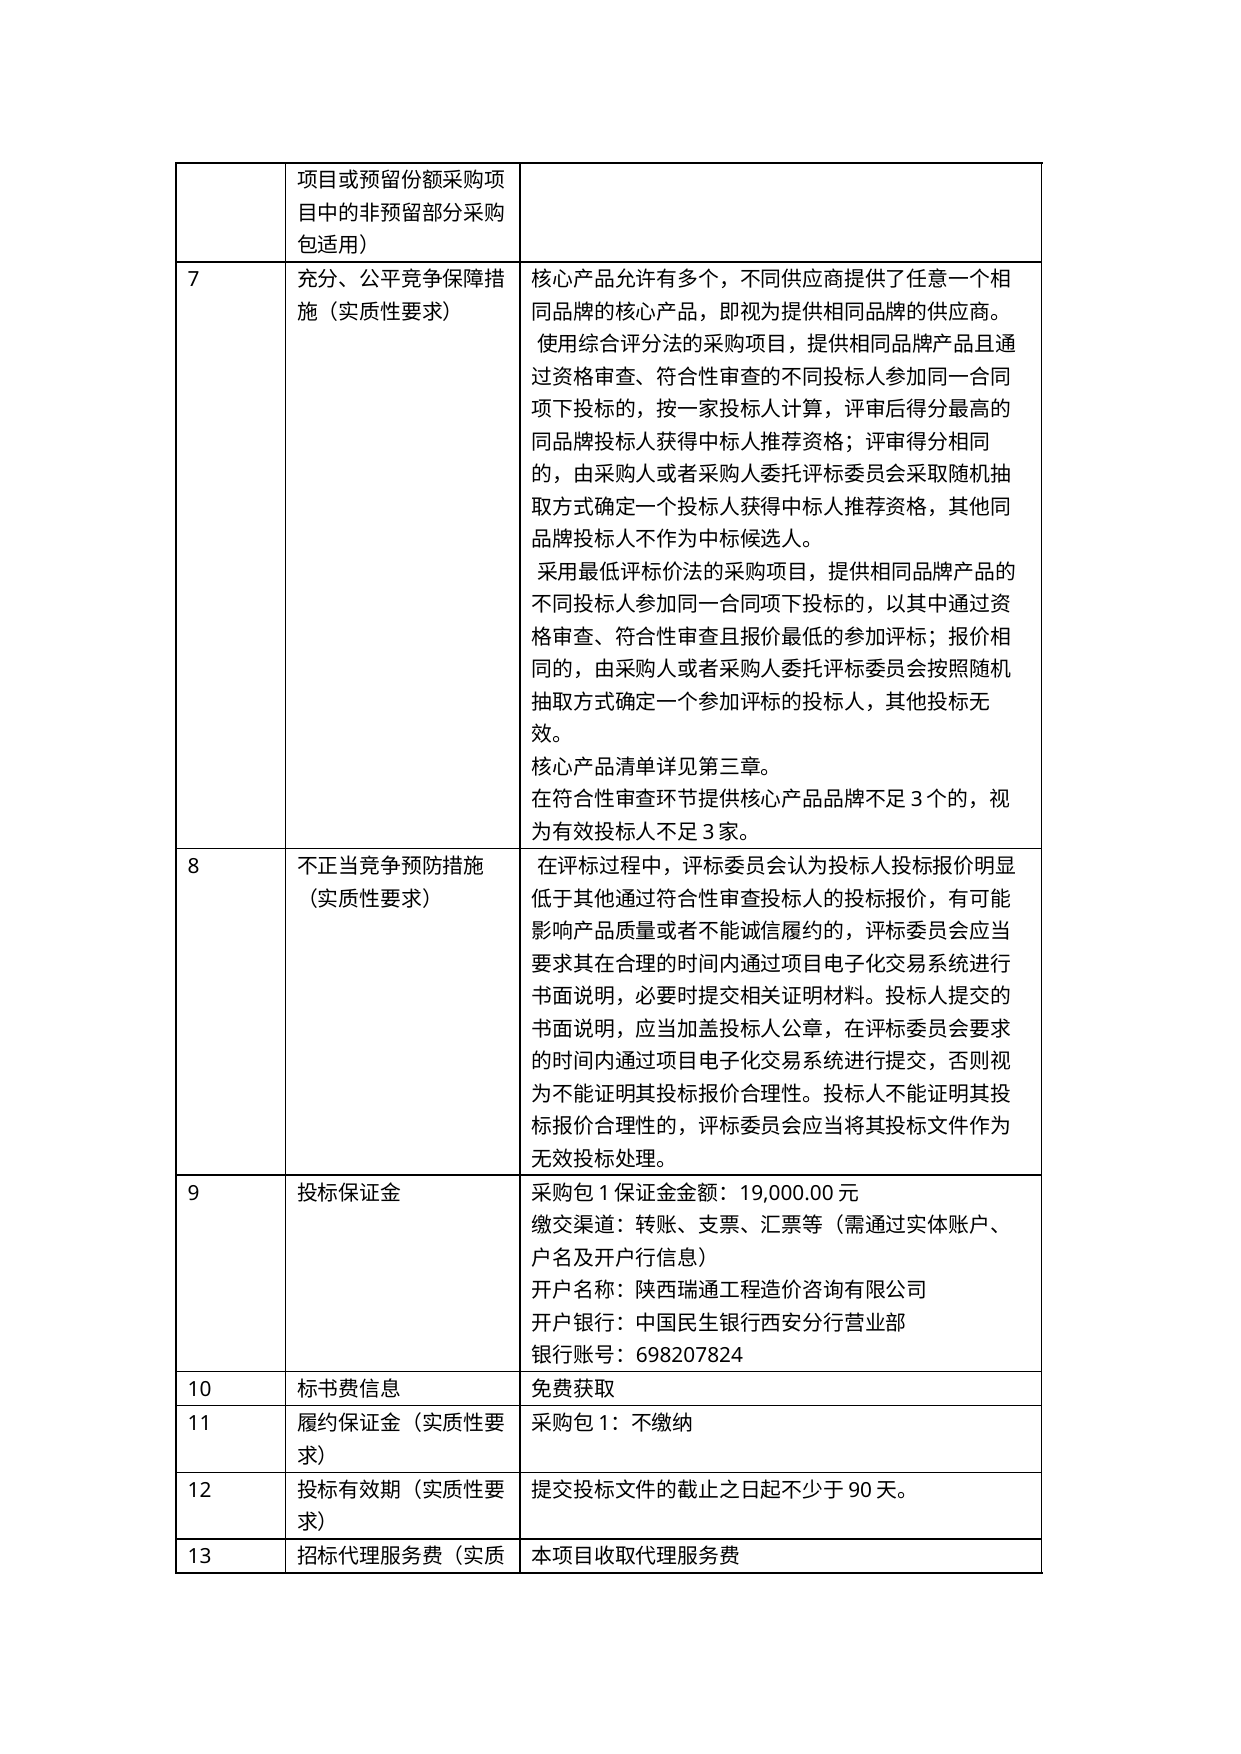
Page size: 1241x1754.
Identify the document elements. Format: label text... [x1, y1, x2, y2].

table_cell 9 [177, 1176, 285, 1371]
table_cell 核心产品允许有多个，不同供应商提供了任意一个相同品牌的核心产品，即视为提供相同品牌的供应商。 使用综合评分法的采购项目，提供相同品牌产品且通过资格审查、符合性审查的不同投标人参加同一合同项下投标的，按一家投标人计算，评审后得分最高的同品牌投标人获得中标人推荐资格；评审得分相同的，由采购人或者采购人委托评标委员会采取随机抽取方式确定一个投标人获得中标人推荐资格，其他同品牌投标人不作为中标候选人。 采用最低评标价法的采购项目，提供相同品牌产品的不同投标人参加同一合同项下投标的，以其中通过资格审查、符合性审查且报价最低的参加评标；报价相同的，由采购人或者采购人委托评标委员会按照随机抽取方式确定一个参加评标的投标人，其他投标无效。 核心产品清单详见第三章。 在符合性审查环节提供核心产品品牌不足3个的，视为有效投标人不足3家。 [521, 263, 1041, 848]
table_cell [521, 1540, 1041, 1572]
table_cell 充分、公平竞争保障措施（实质性要求） [286, 263, 519, 848]
table_cell 不正当竞争预防措施（实质性要求） [286, 849, 519, 1174]
table_cell 免费获取 [521, 1372, 1041, 1405]
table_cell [286, 164, 519, 261]
table_cell 10 [177, 1372, 285, 1405]
table_cell 投标保证金 [286, 1176, 519, 1371]
table_cell 投标有效期（实质性要求） [286, 1473, 519, 1538]
table_cell 12 [177, 1473, 285, 1538]
table_cell 履约保证金（实质性要求） [286, 1406, 519, 1471]
table_cell 11 [177, 1406, 285, 1471]
table_cell 在评标过程中，评标委员会认为投标人投标报价明显低于其他通过符合性审查投标人的投标报价，有可能影响产品质量或者不能诚信履约的，评标委员会应当要求其在合理的时间内通过项目电子化交易系统进行书面说明，必要时提交相关证明材料。投标人提交的书面说明，应当加盖投标人公章，在评标委员会要求的时间内通过项目电子化交易系统进行提交，否则视为不能证明其投标报价合理性。投标人不能证明其投标报价合理性的，评标委员会应当将其投标文件作为无效投标处理。 [521, 849, 1041, 1174]
table_cell 招标代理服务费（实质性要求） [286, 1540, 519, 1572]
table_cell 6 [177, 164, 285, 261]
table_cell 8 [177, 849, 285, 1174]
table_cell 7 [177, 263, 285, 848]
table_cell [521, 164, 1041, 261]
table_cell 提交投标文件的截止之日起不少于90天。 [521, 1473, 1041, 1538]
table_cell 采购包1：不缴纳 [521, 1406, 1041, 1471]
table_cell 13 [177, 1540, 285, 1572]
table_cell 采购包1保证金金额：19,000.00元 缴交渠道：转账、支票、汇票等（需通过实体账户、户名及开户行信息） 开户名称：陕西瑞通工程造价咨询有限公司 开户银行：中国民生银行西安分行营业部 银行账号：698207824 [521, 1176, 1041, 1371]
table_cell 标书费信息 [286, 1372, 519, 1405]
